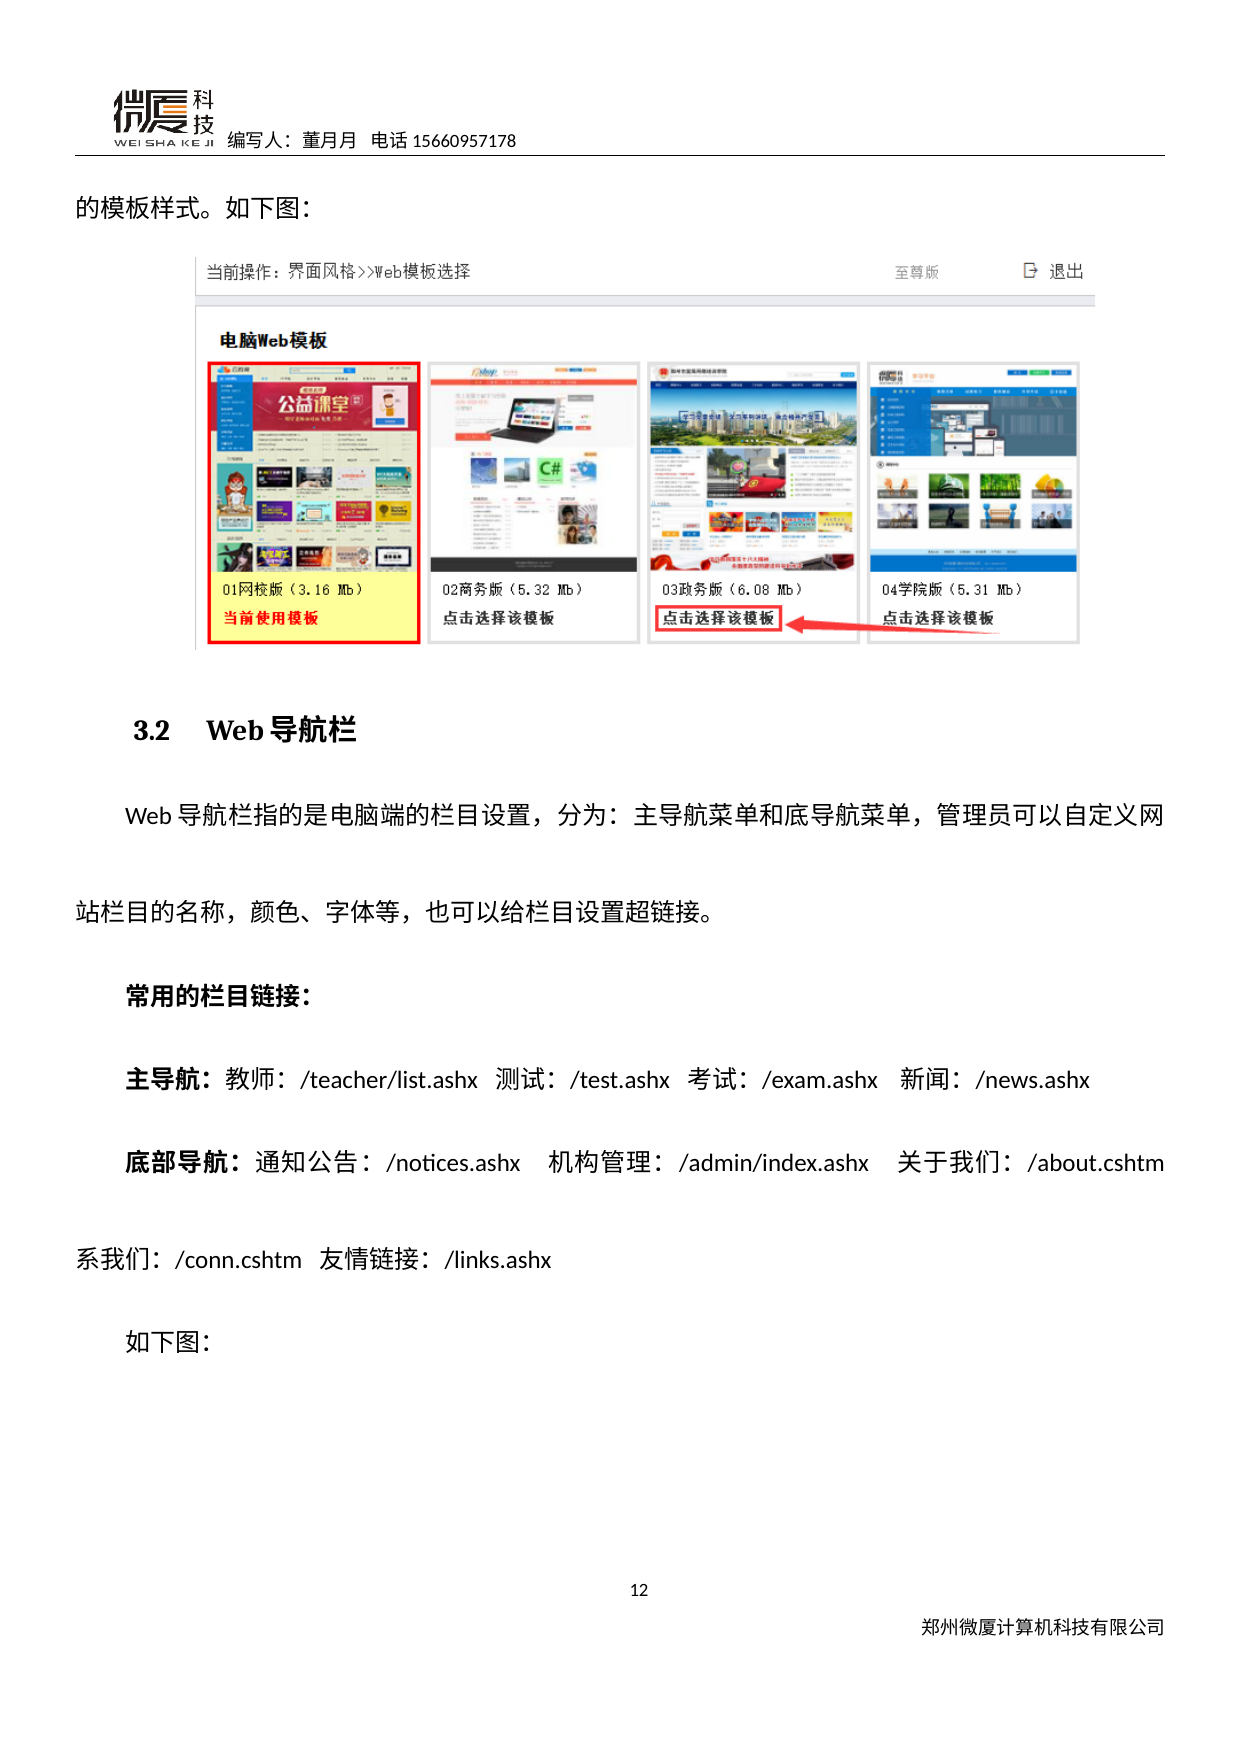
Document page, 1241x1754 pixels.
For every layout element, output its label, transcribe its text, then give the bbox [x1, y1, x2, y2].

subtitle Web导航栏 [75, 695, 1165, 760]
text 如下图： [75, 1308, 1165, 1373]
text Web导航栏指的是电脑端的栏目设置，分为：主导航菜单和底导航菜单，管理员可以自定义网站栏目的名称，颜色、字体等，也可以给栏目设置超链接。 [75, 781, 1165, 943]
text 常用的栏目链接： [75, 962, 1165, 1027]
text 底部导航：通知公告：/notices.ashx 机构管理：/admin/index.ashx 关于我们：/about.cshtm 系我们：/conn.cshtm 友情链接：/links.ashx [75, 1128, 1165, 1290]
picture [112, 88, 214, 148]
text 主导航：教师：/teacher/list.ashx 测试：/test.ashx 考试：/exam.ashx 新闻：/news.ashx [75, 1045, 1165, 1110]
text 点击：界面风格—web模板选择—点击“”，选择后在前台刷新一下即可显示新的模板样式。如下图： [75, 174, 1165, 239]
picture [195, 257, 1096, 650]
